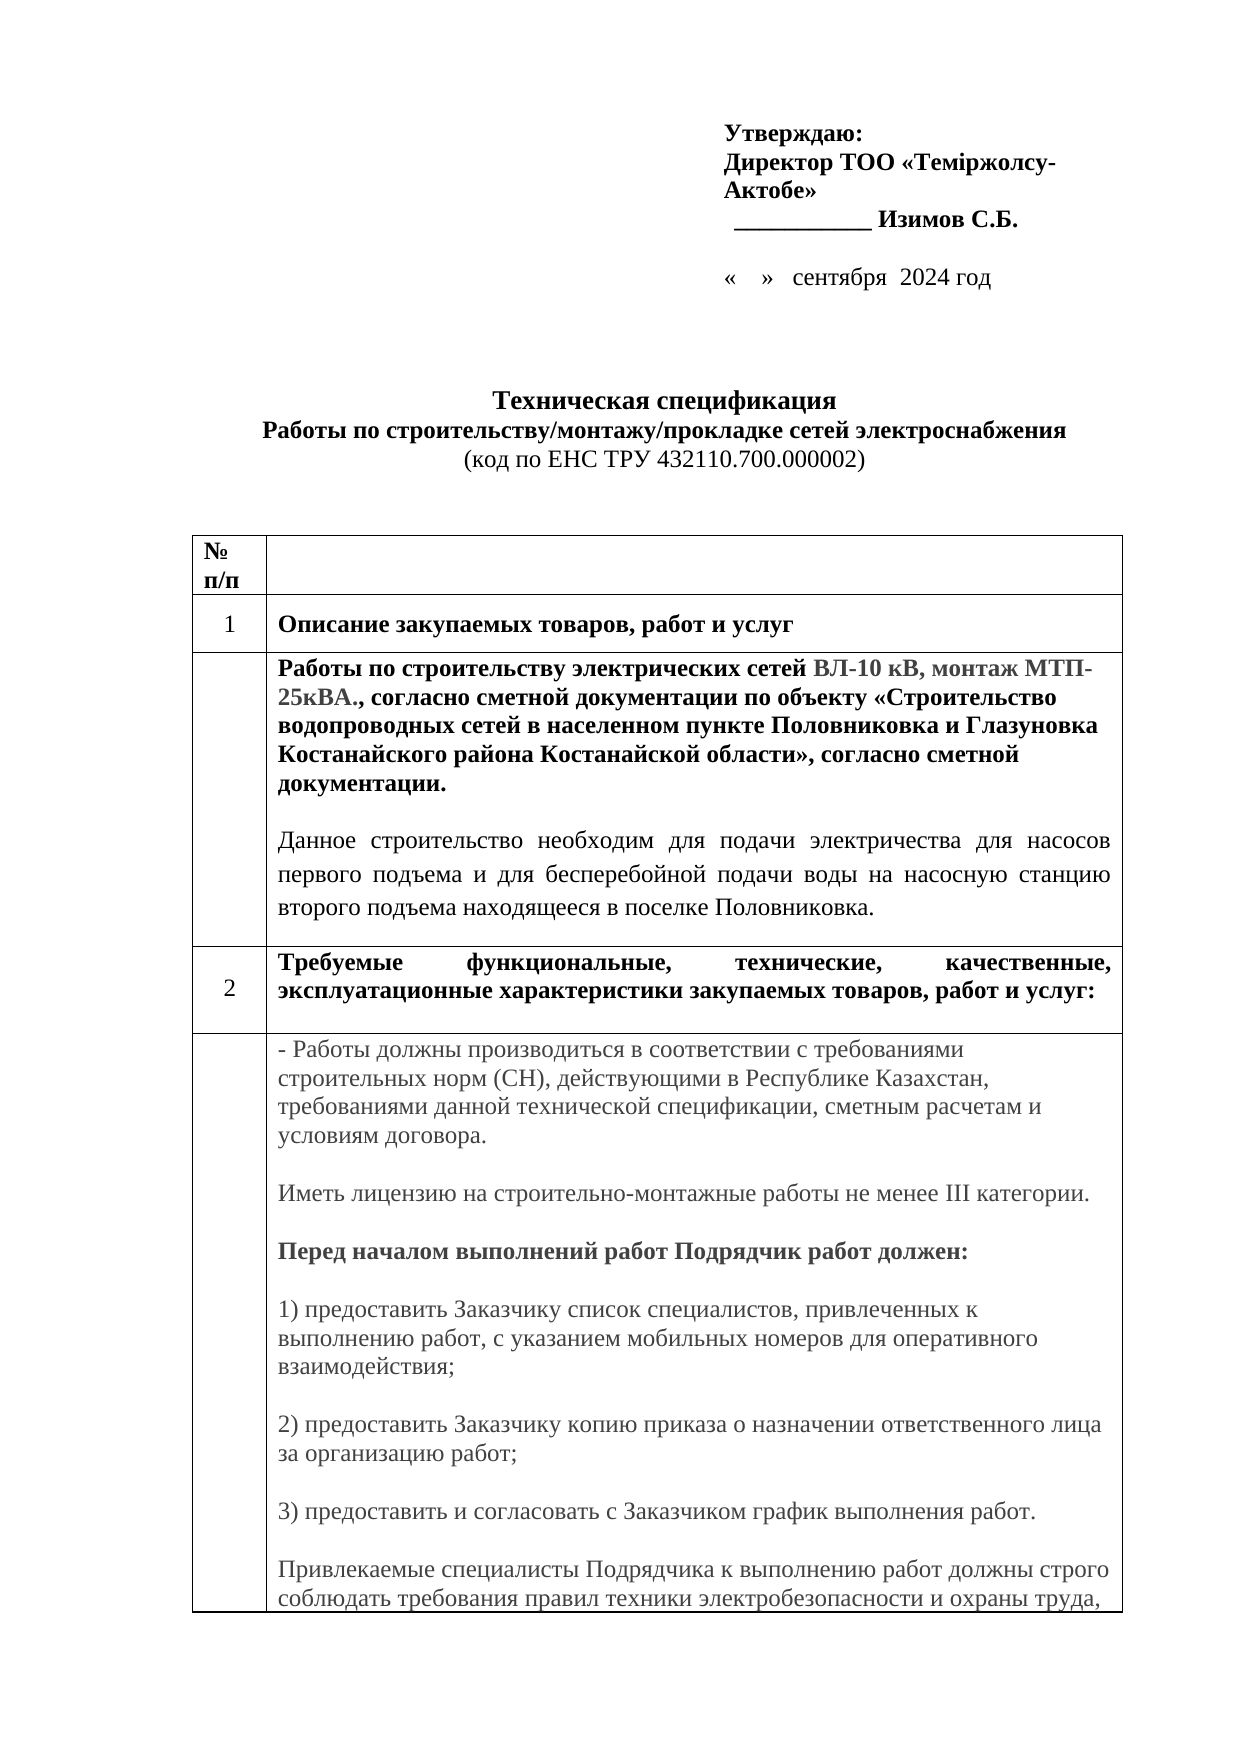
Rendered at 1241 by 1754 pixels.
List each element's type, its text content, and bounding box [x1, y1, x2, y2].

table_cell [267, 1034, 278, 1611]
table_header № п/п [193, 536, 266, 593]
text Техническая спецификация [177, 384, 1152, 415]
text Утверждаю: [723, 118, 1152, 147]
text (код по ЕНС ТРУ 432110.700.000002) [177, 444, 1152, 473]
text Работы по строительству/монтажу/прокладке сетей электроснабжения [177, 415, 1152, 444]
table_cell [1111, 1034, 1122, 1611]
table_header [267, 536, 1122, 593]
table_cell [193, 1034, 266, 1611]
text ___________ Изимов С.Б. [177, 204, 1152, 233]
table_cell Описание закупаемых товаров, работ и услуг [267, 595, 1122, 652]
table_cell Работы по строительству электрических сетей ВЛ-10 кВ, монтаж МТП-25кВА., согласно сметной документации по объекту «Строительство водопроводных сетей в населенном пункте Половниковка и Глазуновка Костанайского района Костанайской области», согласно сметной документации. Данное строительство необходим для подачи электричества для насосов первого подъема и для бесперебойной подачи воды на насосную станцию второго подъема находящееся в поселке Половниковка. [267, 653, 1122, 946]
table_cell Требуемые функциональные, технические, качественные, эксплуатационные характеристики закупаемых товаров, работ и услуг: [267, 947, 1122, 1033]
table_cell [193, 653, 266, 946]
text Директор ТОО «Теміржолсу- Актобе» [723, 147, 1152, 204]
table_cell 2 [193, 947, 266, 1033]
text « » сентября 2024 год [723, 262, 1152, 291]
table_cell 1 [193, 595, 266, 652]
